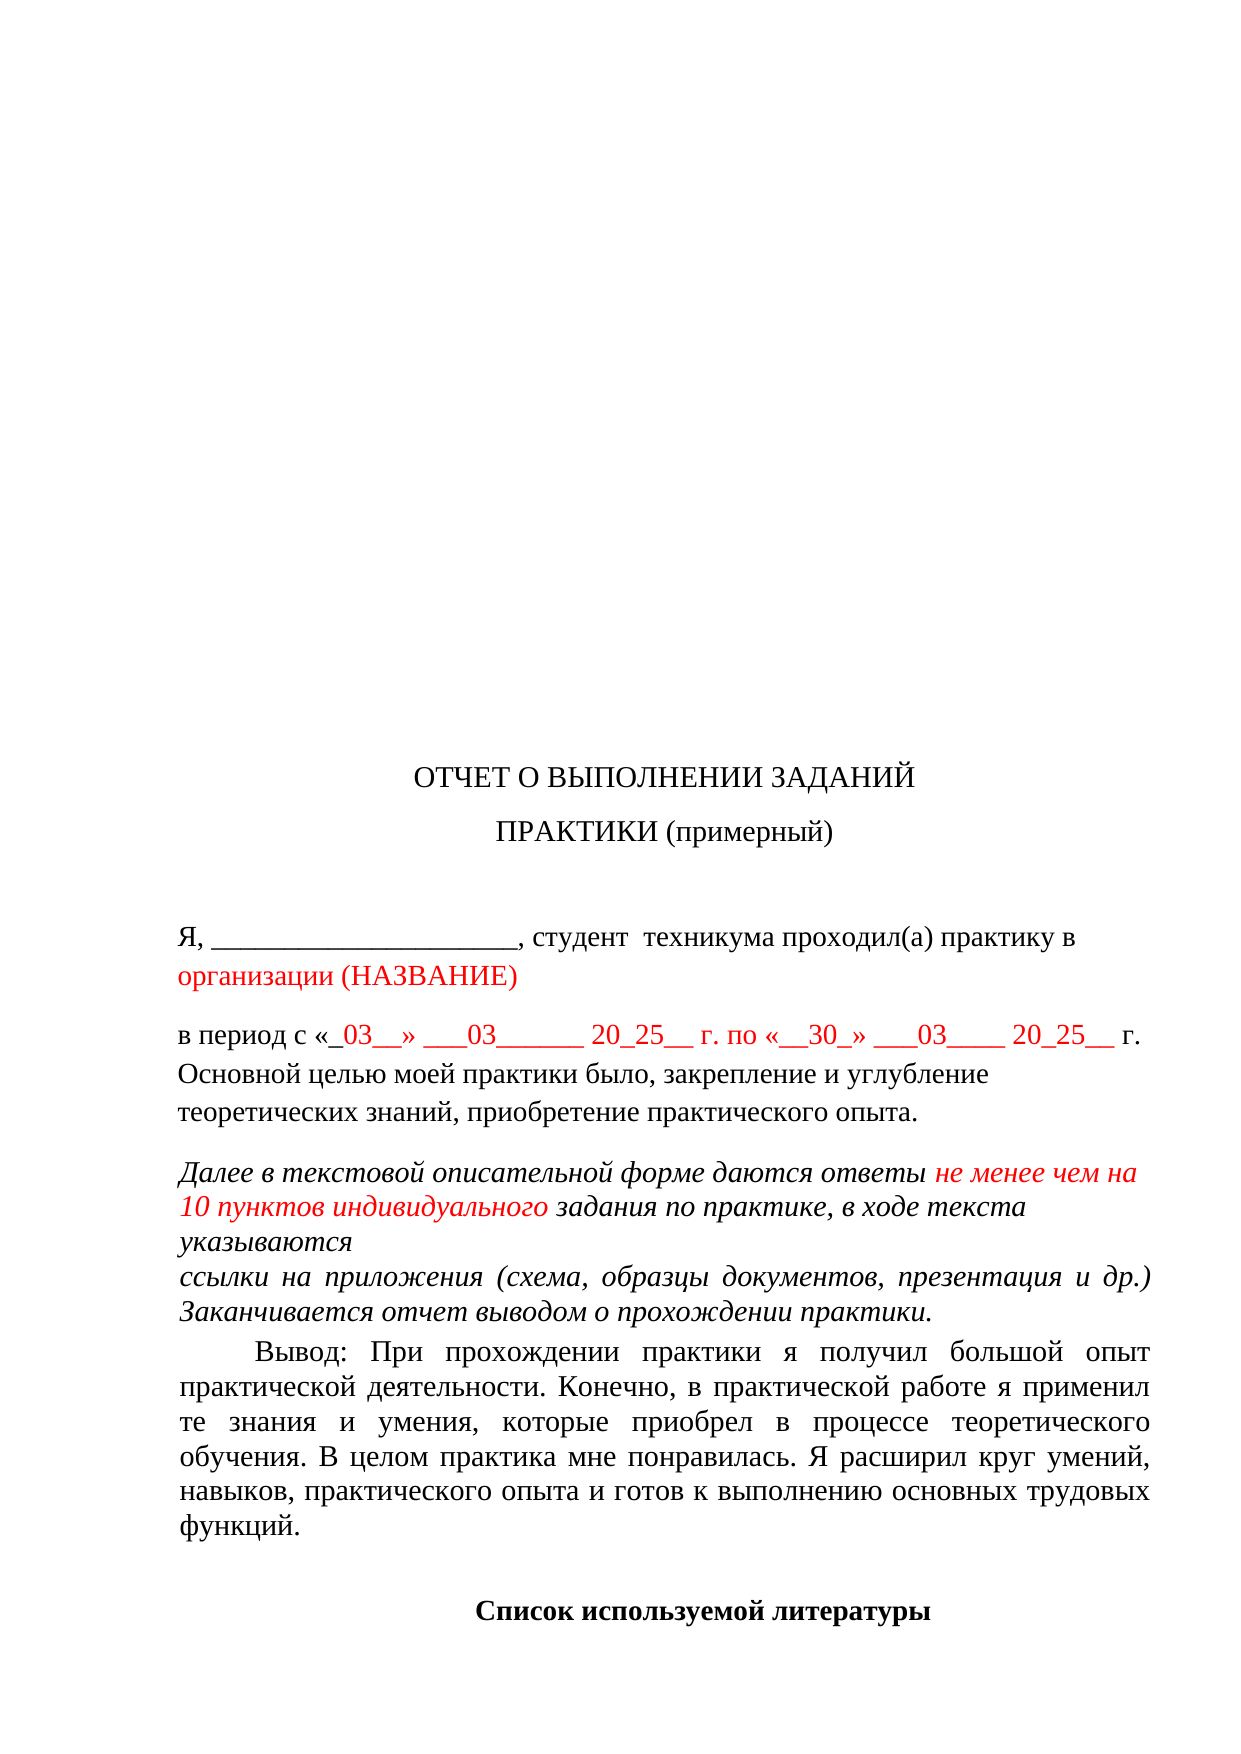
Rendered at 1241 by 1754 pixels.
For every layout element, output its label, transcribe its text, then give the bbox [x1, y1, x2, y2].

text ссылки на приложения (схема, образцы документов, презентация и др.) Заканчивается отчет выводом о прохождении практики. [179, 1258, 1152, 1327]
text Список используемой литературы [179, 1593, 1152, 1626]
text Далее в текстовой описательной форме даются ответы не менее чем на 10 пунктов индивидуального задания по практике, в ходе текста указываются [179, 1154, 1149, 1258]
text ОТЧЕТ О ВЫПОЛНЕНИИ ЗАДАНИЙ ПРАКТИКИ (примерный) [388, 759, 941, 847]
text Вывод: При прохождении практики я получил большой опыт практической деятельности. Конечно, в практической работе я применил те знания и умения, которые приобрел в процессе теоретического обучения. В целом практика мне понравилась. Я расширил круг умений, навыков, практического опыта и готов к выполнению основных трудовых функций. [179, 1334, 1152, 1542]
text Я, _____________________, студент техникума проходил(а) практику в организации (НАЗВАНИЕ) [177, 919, 1152, 992]
text в период с «_03__» ___03______ 20_25__ г. по «__30_» ___03____ 20_25__ г. Основной целью моей практики было, закрепление и углубление теоретических знаний, приобретение практического опыта. [177, 1017, 1152, 1128]
